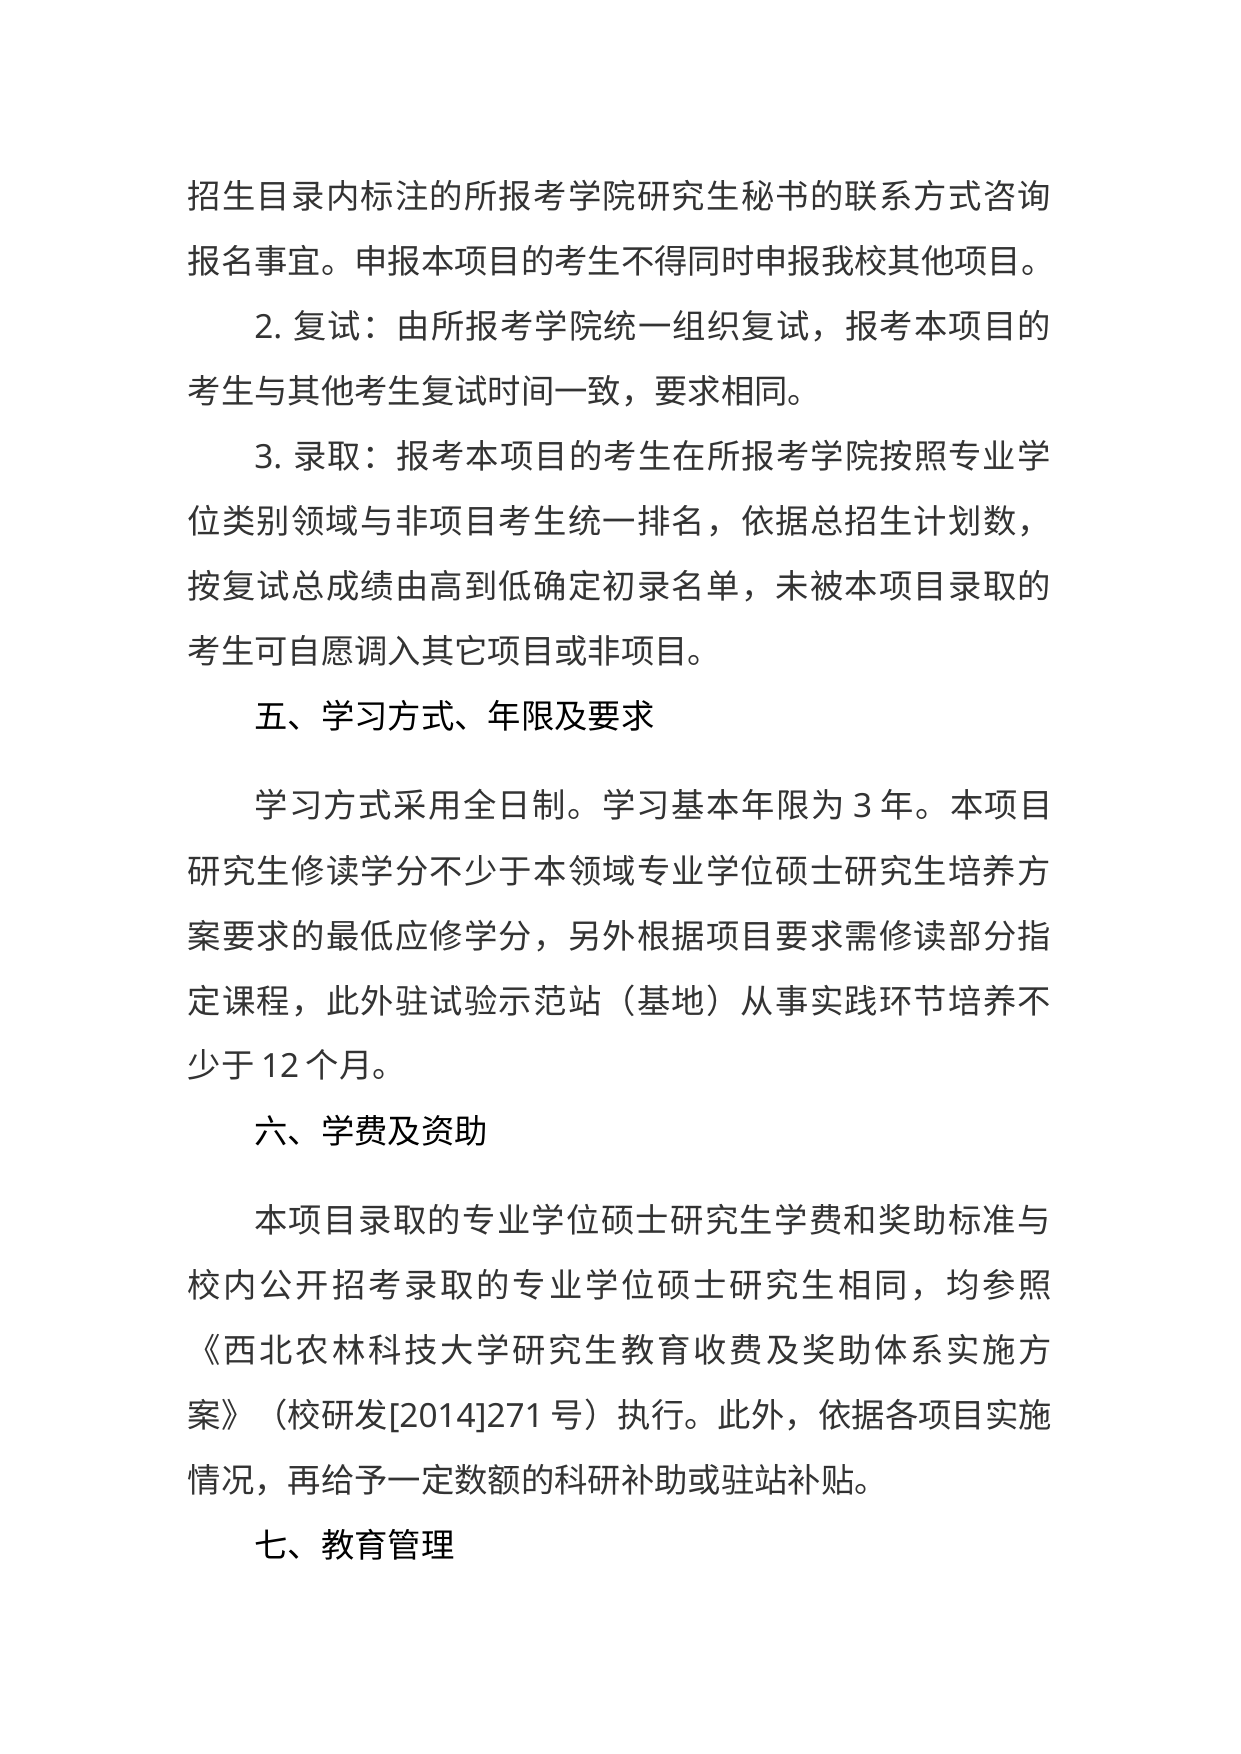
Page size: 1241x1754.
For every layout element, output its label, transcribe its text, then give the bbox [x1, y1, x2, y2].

text 五、学习方式、年限及要求 [187, 682, 1053, 747]
text 七、教育管理 [187, 1510, 1053, 1575]
text 学习方式采用全日制。学习基本年限为3年。本项目研究生修读学分不少于本领域专业学位硕士研究生培养方案要求的最低应修学分，另外根据项目要求需修读部分指定课程，此外驻试验示范站（基地）从事实践环节培养不少于12个月。 [187, 771, 1053, 1096]
text 六、学费及资助 [187, 1096, 1053, 1161]
text 3. 录取：报考本项目的考生在所报考学院按照专业学位类别领域与非项目考生统一排名，依据总招生计划数，按复试总成绩由高到低确定初录名单，未被本项目录取的考生可自愿调入其它项目或非项目。 [187, 422, 1053, 682]
text 2. 复试：由所报考学院统一组织复试，报考本项目的考生与其他考生复试时间一致，要求相同。 [187, 292, 1053, 422]
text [187, 162, 1053, 292]
text 本项目录取的专业学位硕士研究生学费和奖助标准与校内公开招考录取的专业学位硕士研究生相同，均参照《西北农林科技大学研究生教育收费及奖助体系实施方案》（校研发[2014]271号）执行。此外，依据各项目实施情况，再给予一定数额的科研补助或驻站补贴。 [187, 1185, 1053, 1510]
